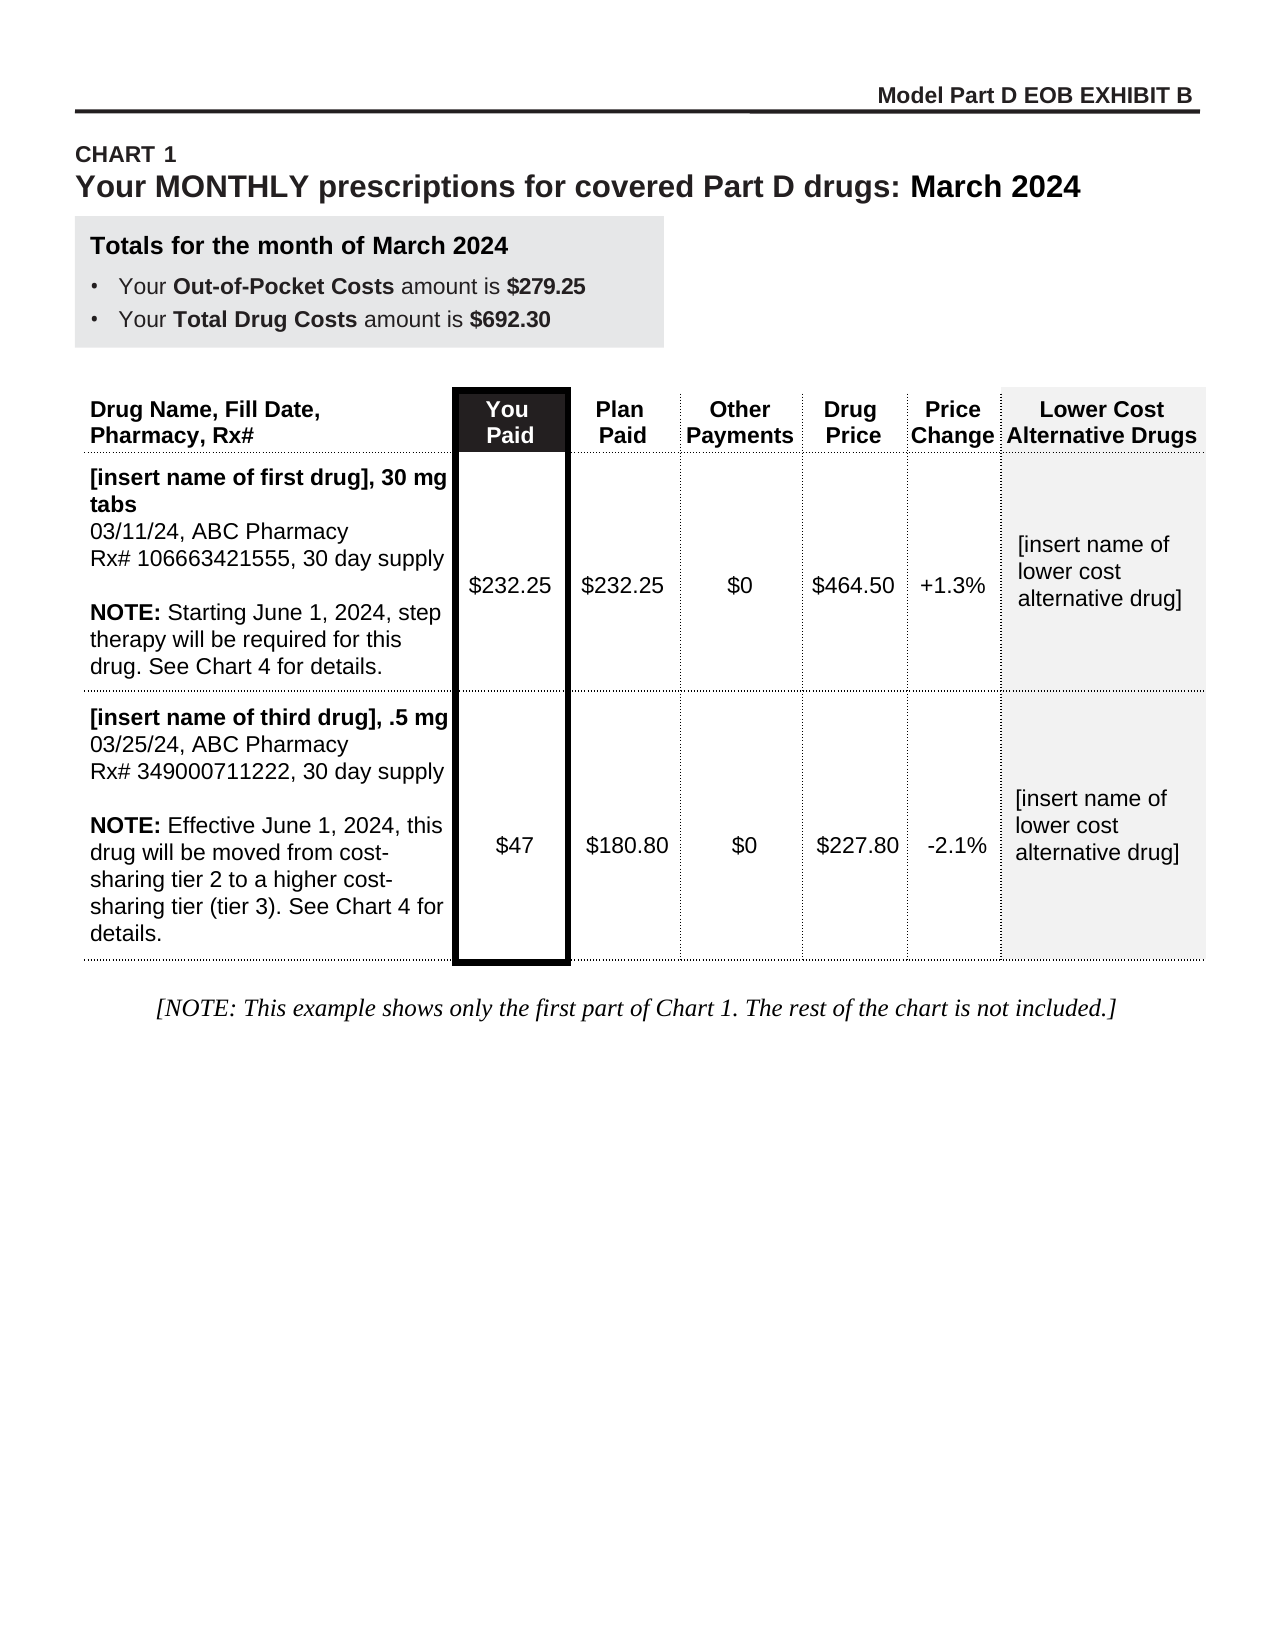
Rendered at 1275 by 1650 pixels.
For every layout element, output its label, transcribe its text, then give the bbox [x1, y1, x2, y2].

table_cell $180.80 [571, 690, 680, 959]
table_cell [insert name of first drug], 30 mg tabs 03/11/24, ABC Pharmacy Rx# 106663421555, 30 day supply NOTE: Starting June 1, 2024, step therapy will be required for this drug. See Chart 4 for details. [84, 452, 452, 690]
table_cell $0 [680, 452, 802, 690]
text [NOTE: This example shows only the first part of Chart 1. The rest of the chart is not included.] [75, 993, 1200, 1021]
table_cell $227.80 [802, 690, 907, 959]
subtitle Your MONTHLY prescriptions for covered Part D drugs: March 2024 [75, 168, 1200, 204]
table_cell -2.1% [908, 690, 1001, 959]
table_cell $47 [459, 690, 565, 959]
table_cell $232.25 [459, 452, 565, 690]
table_cell +1.3% [908, 452, 1001, 690]
table_cell $464.50 [802, 452, 907, 690]
table_header Plan Paid [571, 387, 680, 452]
table_cell [insert name of lower cost alternative drug] [1001, 690, 1206, 959]
table_cell [insert name of third drug], .5 mg 03/25/24, ABC Pharmacy Rx# 349000711222, 30 day supply NOTE: Effective June 1, 2024, this drug will be moved from cost-sharing tier 2 to a higher cost-sharing tier (tier 3). See Chart 4 for details. [84, 690, 452, 959]
table_header Drug Price [802, 387, 907, 452]
table_header You Paid [459, 394, 565, 452]
table_cell [insert name of lower cost alternative drug] [1001, 452, 1206, 690]
text CHART 1 [75, 139, 1200, 168]
table_cell $0 [680, 690, 802, 959]
table_header Price Change [908, 387, 1001, 452]
table_header Other Payments [680, 387, 802, 452]
table_header Lower Cost Alternative Drugs [1001, 387, 1206, 452]
table_header Drug Name, Fill Date, Pharmacy, Rx# [84, 387, 452, 452]
table_cell $232.25 [571, 452, 680, 690]
